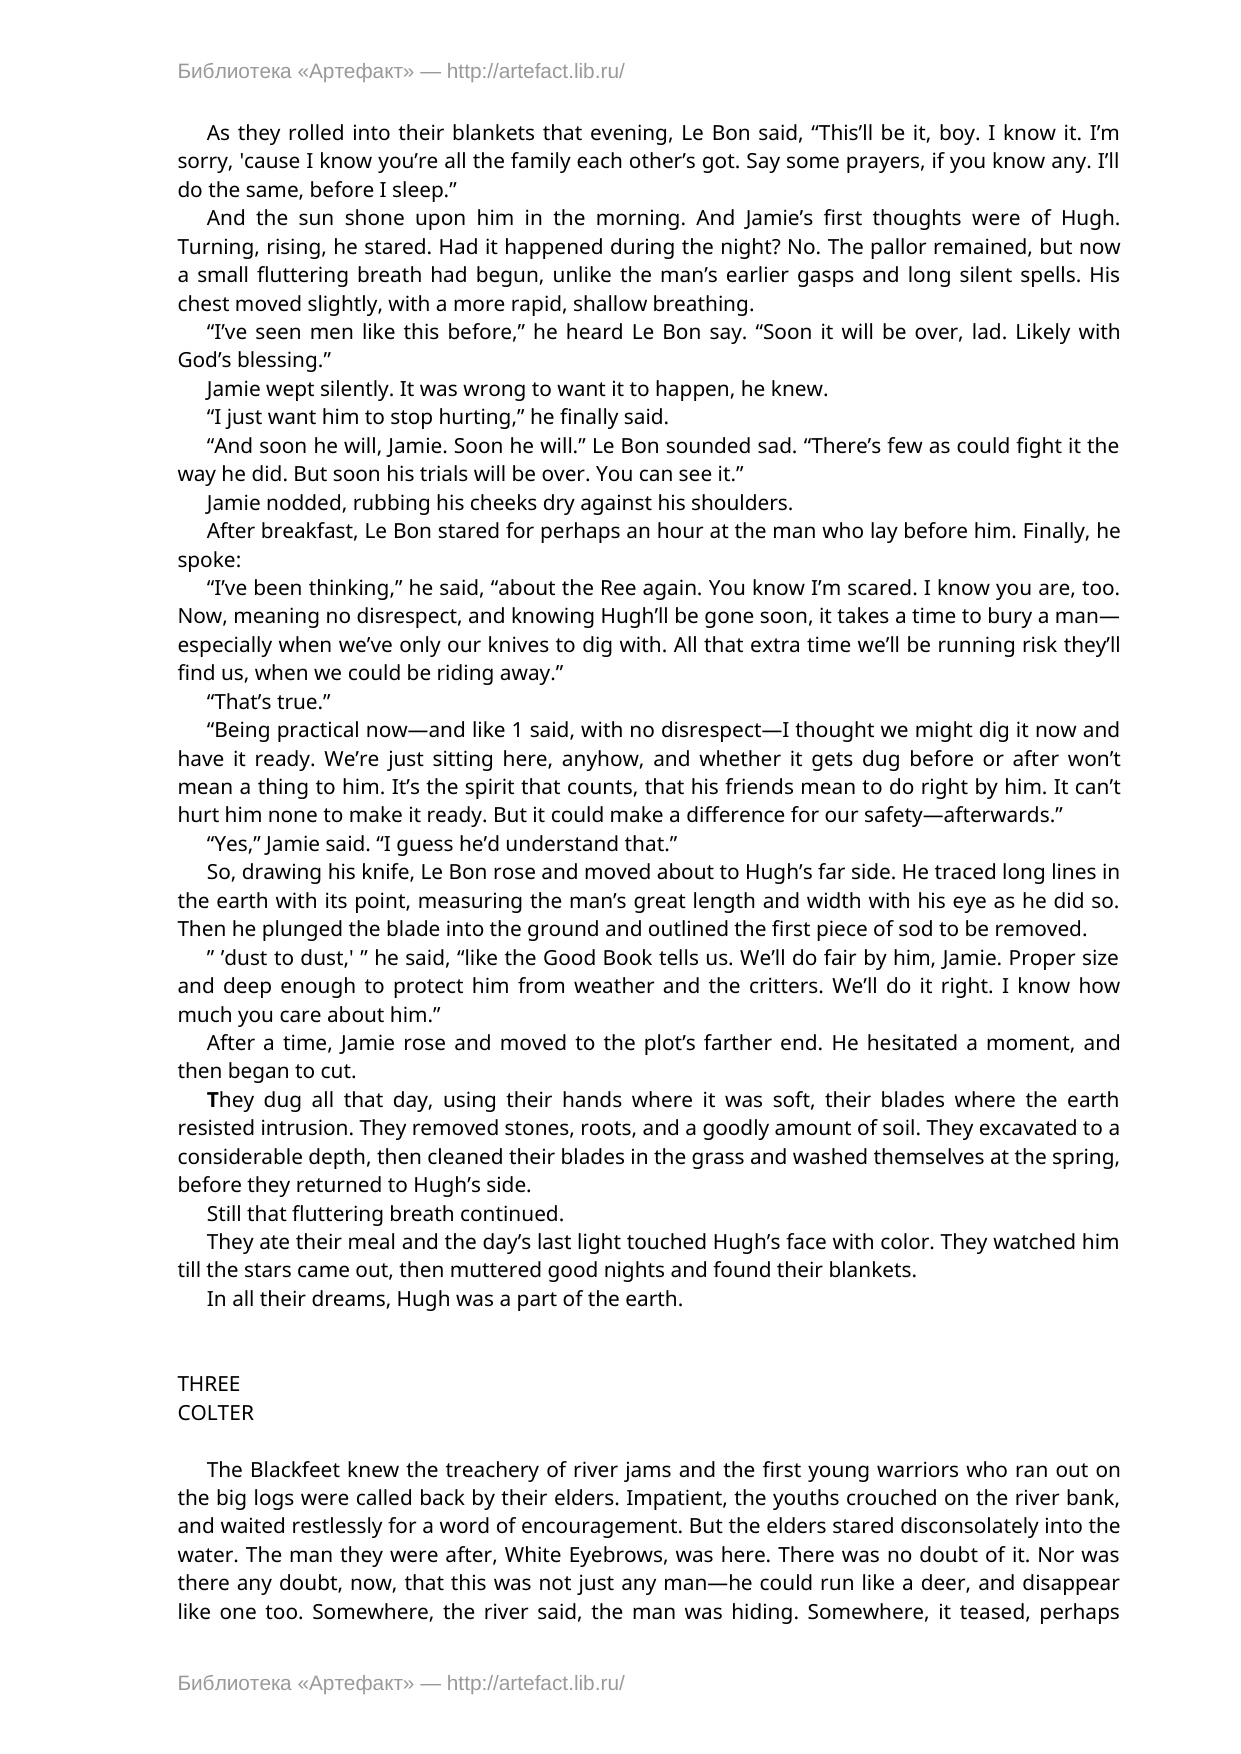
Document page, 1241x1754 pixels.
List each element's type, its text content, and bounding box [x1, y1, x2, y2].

text “I just want him to stop hurting,” he finally said. [177, 402, 1122, 431]
text Still that fluttering breath continued. [177, 1199, 1122, 1227]
text COLTER [177, 1398, 1122, 1426]
text They dug all that day, using their hands where it was soft, their blades where the earth resisted intrusion. They removed stones, roots, and a goodly amount of soil. They excavated to a considerable depth, then cleaned their blades in the grass and washed themselves at the spring, before they returned to Hugh’s side. [177, 1085, 1122, 1199]
text “Yes,” Jamie said. “I guess he’d understand that.” [177, 829, 1122, 857]
text They ate their meal and the day’s last light touched Hugh’s face with color. They watched him till the stars came out, then muttered good nights and found their blankets. [177, 1227, 1122, 1284]
text ” ’dust to dust,' ” he said, “like the Good Book tells us. We’ll do fair by him, Jamie. Proper size and deep enough to protect him from weather and the critters. We’ll do it right. I know how much you care about him.” [177, 943, 1122, 1028]
text As they rolled into their blankets that evening, Le Bon said, “This’ll be it, boy. I know it. I’m sorry, 'cause I know you’re all the family each other’s got. Say some prayers, if you know any. I’ll do the same, before I sleep.” [177, 118, 1122, 203]
text After breakfast, Le Bon stared for perhaps an hour at the man who lay before him. Finally, he spoke: [177, 516, 1122, 573]
text After a time, Jamie rose and moved to the plot’s farther end. He hesitated a moment, and then began to cut. [177, 1028, 1122, 1085]
text “Being practical now—and like 1 said, with no disrespect—I thought we might dig it now and have it ready. We’re just sitting here, anyhow, and whether it gets dug before or after won’t mean a thing to him. It’s the spirit that counts, that his friends mean to do right by him. It can’t hurt him none to make it ready. But it could make a difference for our safety—afterwards.” [177, 715, 1122, 829]
text “And soon he will, Jamie. Soon he will.” Le Bon sounded sad. “There’s few as could fight it the way he did. But soon his trials will be over. You can see it.” [177, 431, 1122, 488]
text THREE [177, 1369, 1122, 1398]
text So, drawing his knife, Le Bon rose and moved about to Hugh’s far side. He traced long lines in the earth with its point, measuring the man’s great length and width with his eye as he did so. Then he plunged the blade into the ground and outlined the first piece of sod to be removed. [177, 857, 1122, 943]
text Jamie nodded, rubbing his cheeks dry against his shoulders. [177, 488, 1122, 516]
text In all their dreams, Hugh was a part of the earth. [177, 1284, 1122, 1312]
text Jamie wept silently. It was wrong to want it to happen, he knew. [177, 374, 1122, 402]
text “I’ve been thinking,” he said, “about the Ree again. You know I’m scared. I know you are, too. Now, meaning no disrespect, and knowing Hugh’ll be gone soon, it takes a time to bury a man—especially when we’ve only our knives to dig with. All that extra time we’ll be running risk they’ll find us, when we could be riding away.” [177, 573, 1122, 687]
text And the sun shone upon him in the morning. And Jamie’s first thoughts were of Hugh. Turning, rising, he stared. Had it happened during the night? No. The pallor remained, but now a small fluttering breath had begun, unlike the man’s earlier gasps and long silent spells. His chest moved slightly, with a more rapid, shallow breathing. [177, 203, 1122, 317]
text “I’ve seen men like this before,” he heard Le Bon say. “Soon it will be over, lad. Likely with God’s blessing.” [177, 317, 1122, 374]
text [177, 1455, 1122, 1625]
text “That’s true.” [177, 687, 1122, 715]
